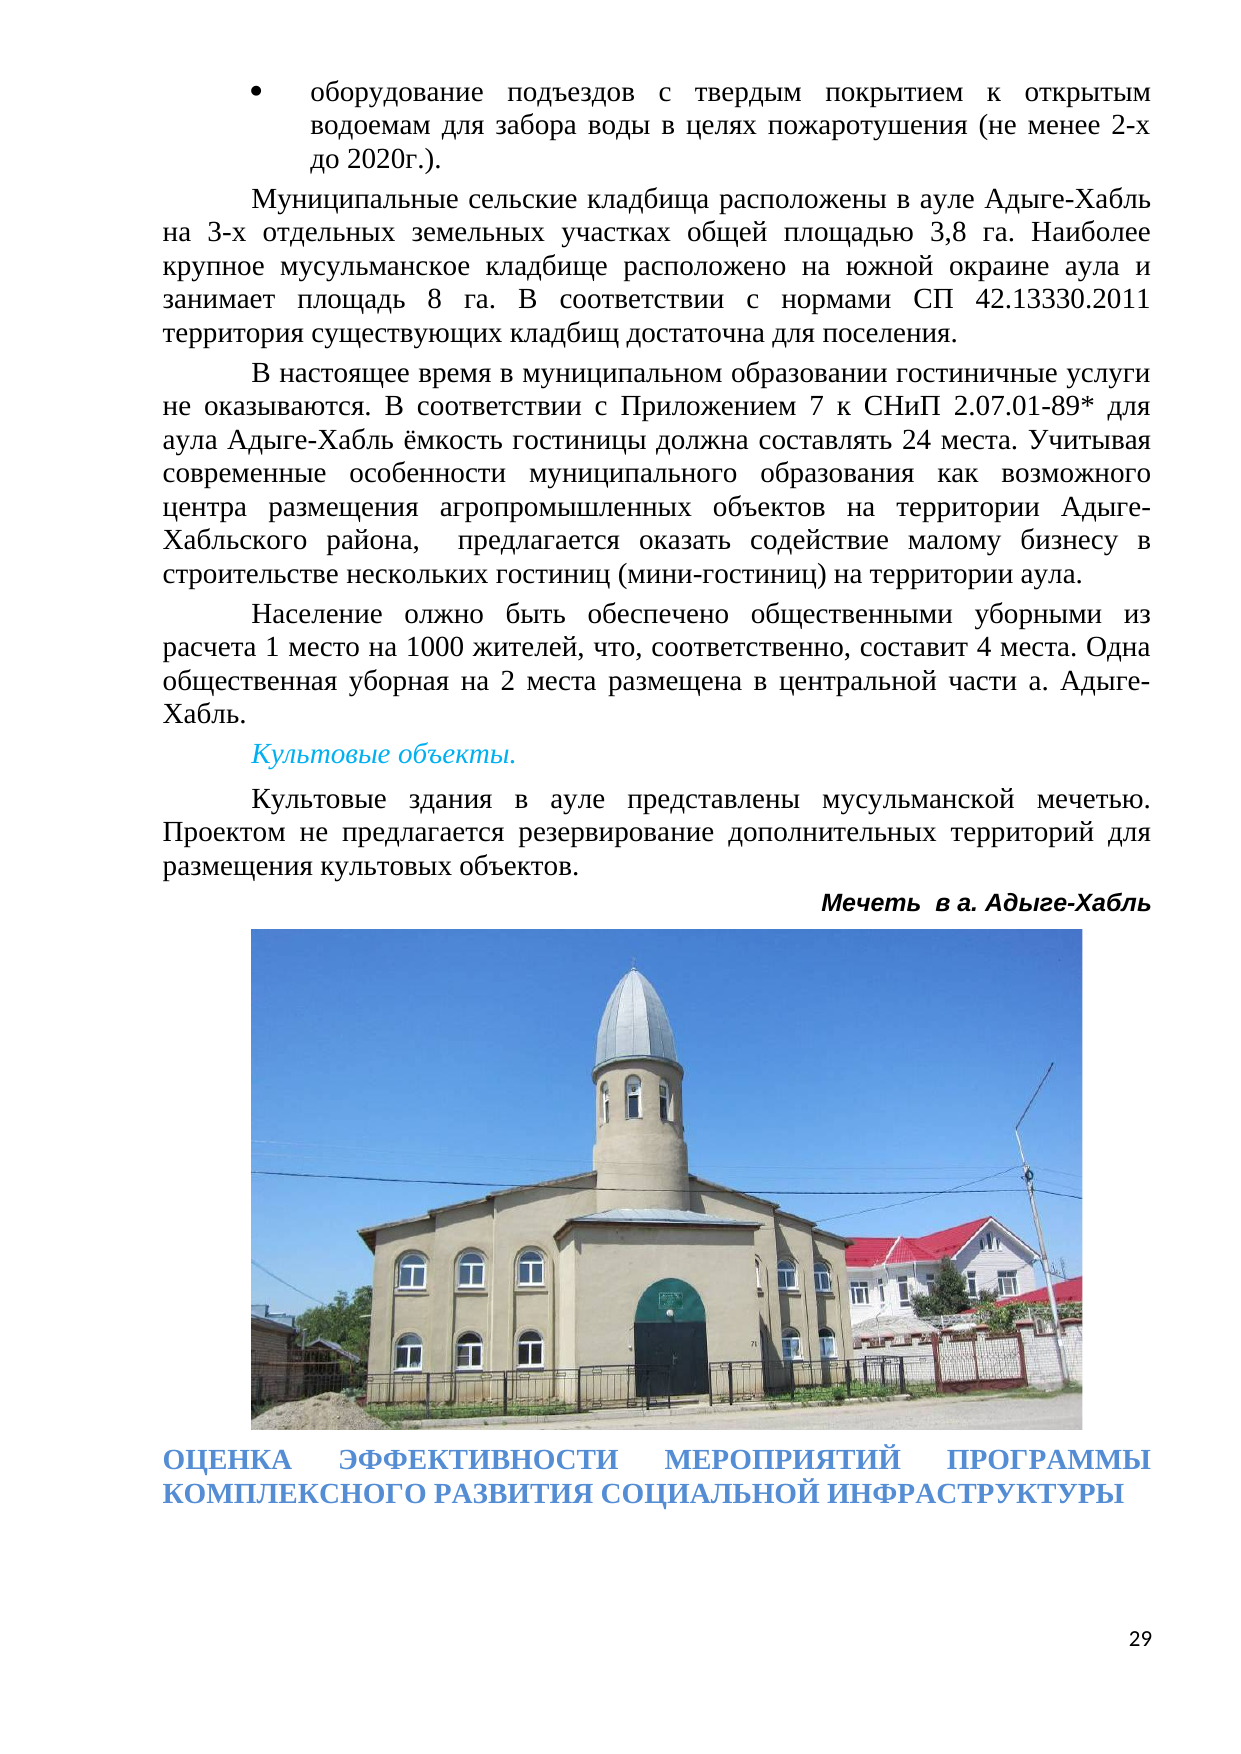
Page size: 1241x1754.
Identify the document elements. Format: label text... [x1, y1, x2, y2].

text Население олжно быть обеспечено общественными уборными из расчета 1 место на 1000 жителей, что, соответственно, составит 4 места. Одна общественная уборная на 2 места размещена в центральной части а. Адыге-Хабль. [162, 596, 1152, 730]
text Культовые объекты. [251, 736, 1152, 770]
text Муниципальные сельские кладбища расположены в ауле Адыге-Хабль на 3-х отдельных земельных участках общей площадью 3,8 га. Наиболее крупное мусульманское кладбище расположено на южной окраине аула и занимает площадь 8 га. В соответствии с нормами СП 42.13330.2011 территория существующих кладбищ достаточна для поселения. [162, 181, 1152, 348]
text В настоящее время в муниципальном образовании гостиничные услуги не оказываются. В соответствии с Приложением 7 к СНиП 2.07.01-89* для аула Адыге-Хабль ёмкость гостиницы должна составлять 24 места. Учитывая современные особенности муниципального образования как возможного центра размещения агропромышленных объектов на территории Адыге-Хабльского района, предлагается оказать содействие малому бизнесу в строительстве нескольких гостиниц (мини-гостиниц) на территории аула. [162, 355, 1152, 589]
list оборудование подъездов с твердым покрытием к открытым водоемам для забора воды в целях пожаротушения (не менее 2-х до 2020г.). [251, 74, 1152, 174]
text ОЦЕНКА ЭФФЕКТИВНОСТИ МЕРОПРИЯТИЙ ПРОГРАММЫ КОМПЛЕКСНОГО РАЗВИТИЯ СОЦИАЛЬНОЙ ИНФРАСТРУКТУРЫ [162, 1442, 1152, 1509]
picture [251, 929, 1083, 1430]
text Мечеть в а. Адыге-Хабль [162, 888, 1152, 917]
text Культовые здания в ауле представлены мусульманской мечетью. Проектом не предлагается резервирование дополнительных территорий для размещения культовых объектов. [162, 781, 1152, 882]
